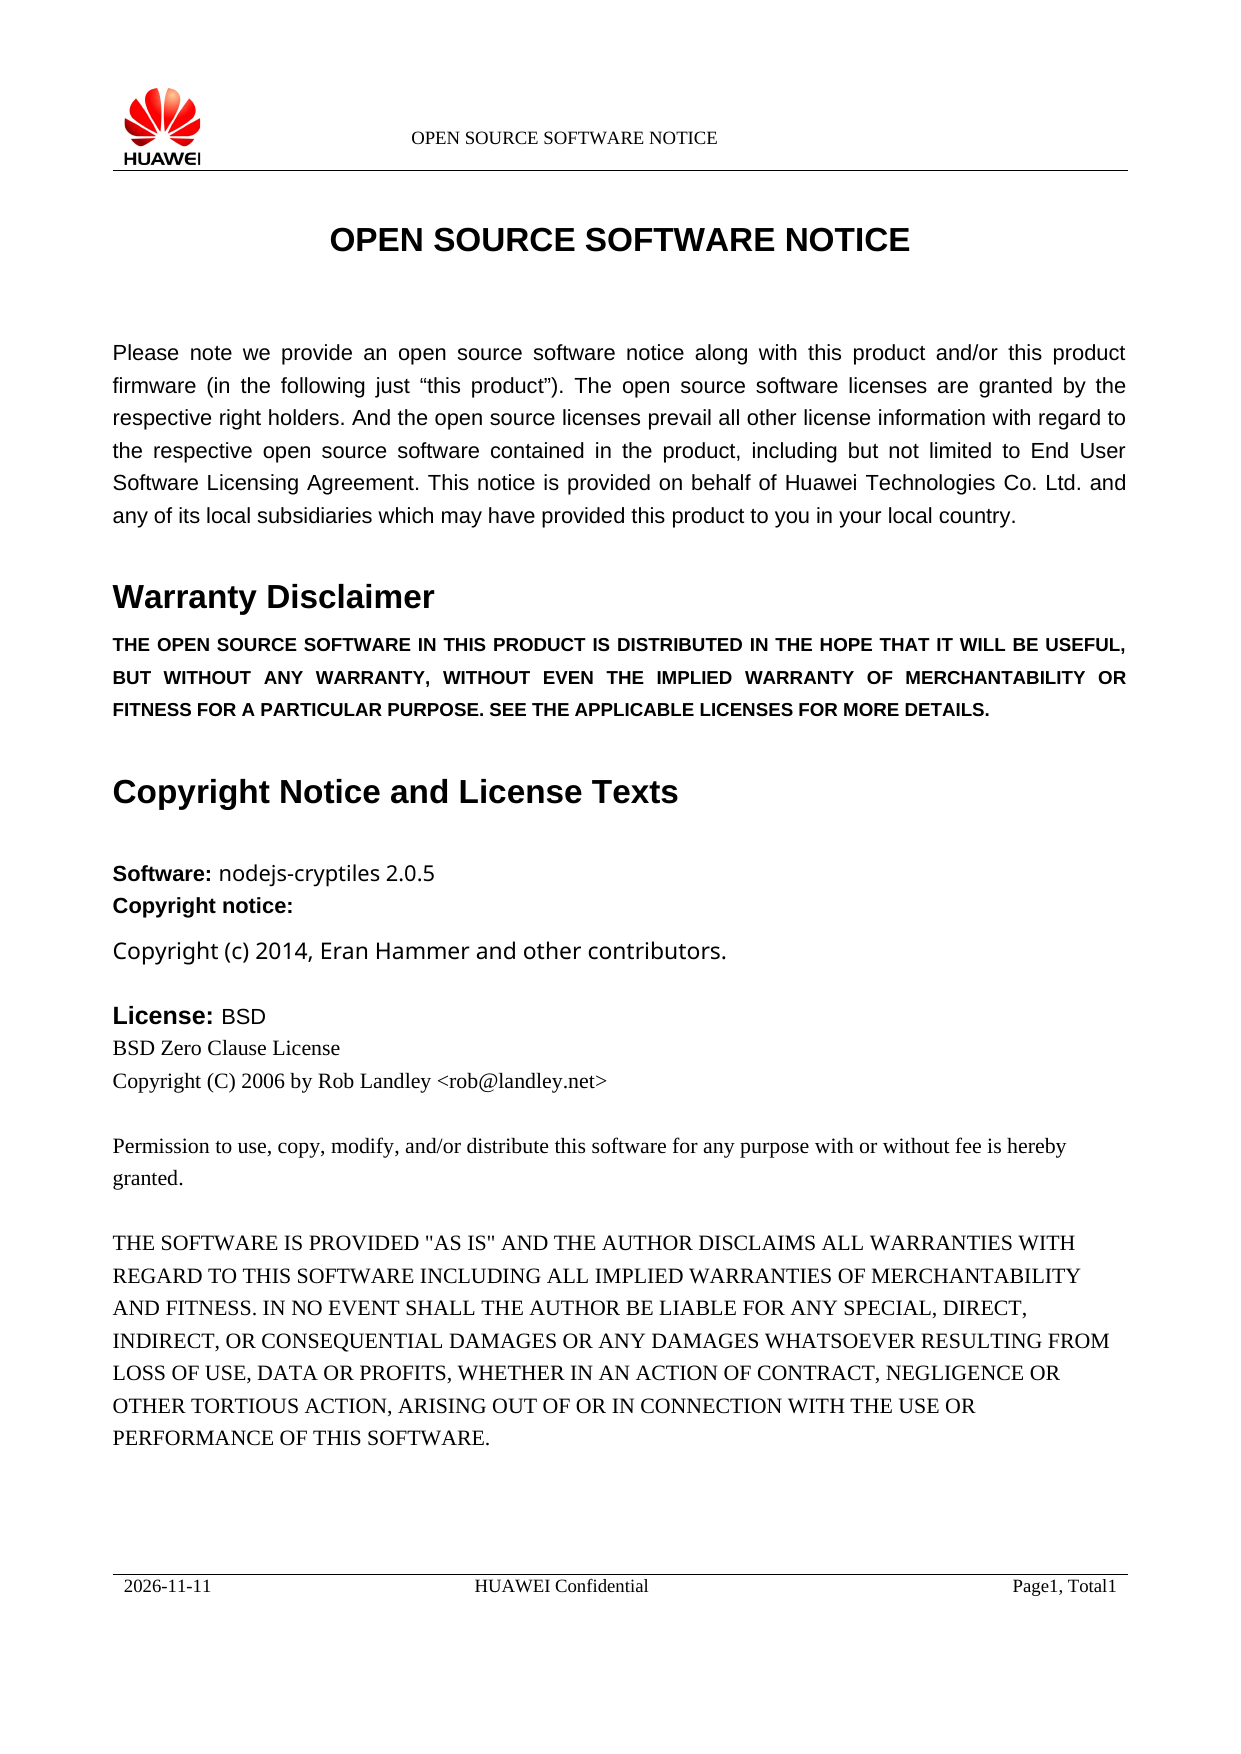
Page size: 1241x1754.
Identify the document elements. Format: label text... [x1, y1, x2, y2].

text Copyright (c) 2014, Eran Hammer and other contributors. [112, 934, 1128, 999]
text The open source software in this product is distributed in the hope that it will be useful, but WITHOUT ANY WARRANTY, without even the implied warranty of MERCHANTABILITY or FITNESS FOR A PARTICULAR PURPOSE. See the applicable licenses for more details. [112, 629, 1128, 726]
title Software: nodejs-cryptiles 2.0.5 [112, 856, 1128, 889]
text License: BSD [112, 999, 1128, 1031]
text BSD Zero Clause License Copyright (C) 2006 by Rob Landley <rob@landley.net> Permission to use, copy, modify, and/or distribute this software for any purpose with or without fee is hereby granted. THE SOFTWARE IS PROVIDED "AS IS" AND THE AUTHOR DISCLAIMS ALL WARRANTIES WITH REGARD TO THIS SOFTWARE INCLUDING ALL IMPLIED WARRANTIES OF MERCHANTABILITY AND FITNESS. IN NO EVENT SHALL THE AUTHOR BE LIABLE FOR ANY SPECIAL, DIRECT, INDIRECT, OR CONSEQUENTIAL DAMAGES OR ANY DAMAGES WHATSOEVER RESULTING FROM LOSS OF USE, DATA OR PROFITS, WHETHER IN AN ACTION OF CONTRACT, NEGLIGENCE OR OTHER TORTIOUS ACTION, ARISING OUT OF OR IN CONNECTION WITH THE USE OR PERFORMANCE OF THIS SOFTWARE. [112, 1031, 1128, 1486]
picture [124, 88, 201, 165]
text Please note we provide an open source software notice along with this product and/or this product firmware (in the following just “this product”). The open source software licenses are granted by the respective right holders. And the open source licenses prevail all other license information with regard to the respective open source software contained in the product, including but not limited to End User Software Licensing Agreement. This notice is provided on behalf of Huawei Technologies Co. Ltd. and any of its local subsidiaries which may have provided this product to you in your local country. [112, 336, 1128, 531]
text Copyright Notice and License Texts [112, 759, 1128, 824]
text Copyright notice: [112, 889, 1128, 921]
text OPEN SOURCE SOFTWARE NOTICE [112, 206, 1128, 271]
text Warranty Disclaimer [112, 564, 1128, 629]
